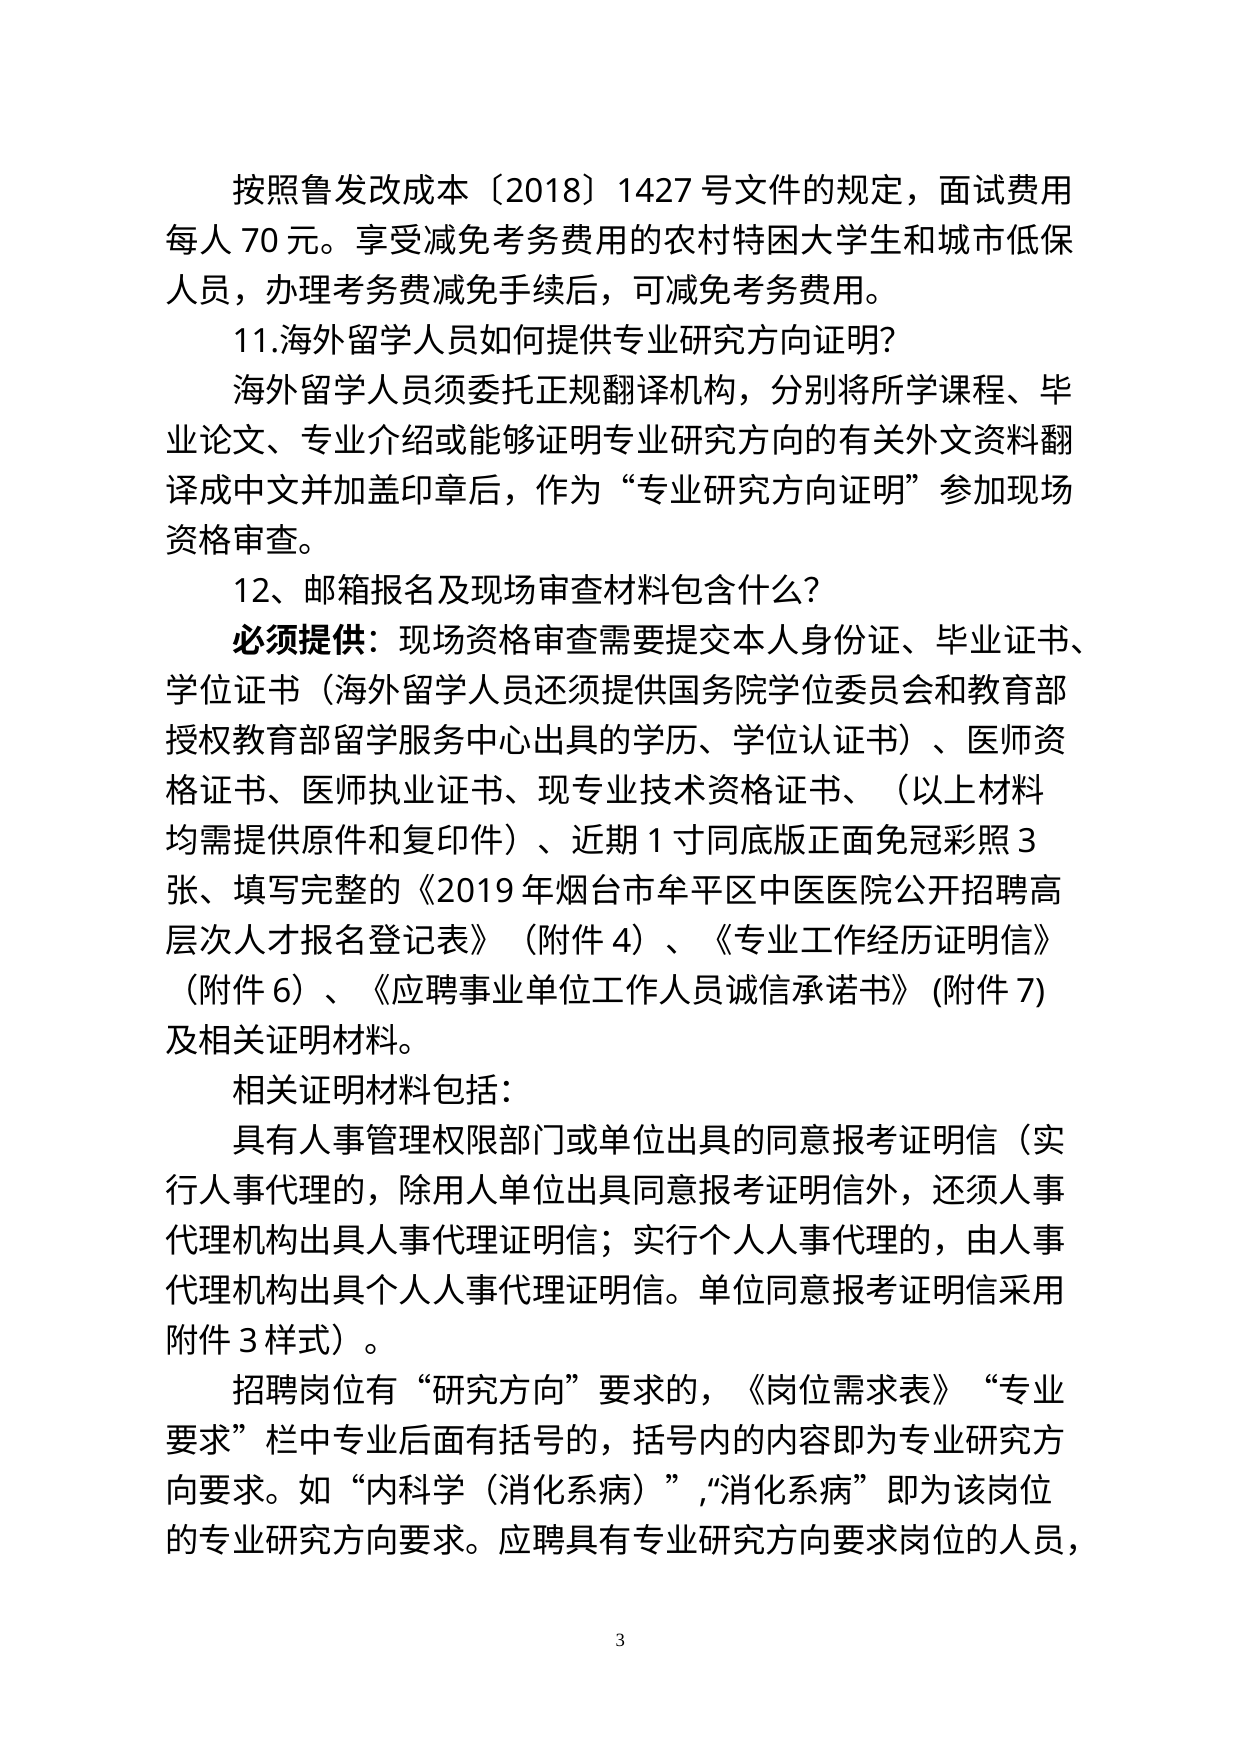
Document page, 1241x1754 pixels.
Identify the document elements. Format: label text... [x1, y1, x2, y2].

text 按照鲁发改成本〔2018〕1427号文件的规定，面试费用每人70元。享受减免考务费用的农村特困大学生和城市低保人员，办理考务费减免手续后，可减免考务费用。 [165, 162, 1075, 312]
text 相关证明材料包括： [165, 1062, 1075, 1112]
text 必须提供：现场资格审查需要提交本人身份证、毕业证书、学位证书（海外留学人员还须提供国务院学位委员会和教育部授权教育部留学服务中心出具的学历、学位认证书）、医师资格证书、医师执业证书、现专业技术资格证书、（以上材料均需提供原件和复印件）、近期1寸同底版正面免冠彩照3张、填写完整的《2019年烟台市牟平区中医医院公开招聘高层次人才报名登记表》（附件4）、《专业工作经历证明信》（附件6）、《应聘事业单位工作人员诚信承诺书》 (附件7)及相关证明材料。 [165, 612, 1075, 1062]
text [165, 1362, 1075, 1562]
text 海外留学人员须委托正规翻译机构，分别将所学课程、毕业论文、专业介绍或能够证明专业研究方向的有关外文资料翻译成中文并加盖印章后，作为“专业研究方向证明”参加现场资格审查。 [165, 362, 1075, 562]
text 具有人事管理权限部门或单位出具的同意报考证明信（实行人事代理的，除用人单位出具同意报考证明信外，还须人事代理机构出具人事代理证明信；实行个人人事代理的，由人事代理机构出具个人人事代理证明信。单位同意报考证明信采用附件3样式）。 [165, 1112, 1075, 1362]
text 12、邮箱报名及现场审查材料包含什么？ [165, 562, 1075, 612]
text 11.海外留学人员如何提供专业研究方向证明？ [165, 312, 1075, 362]
